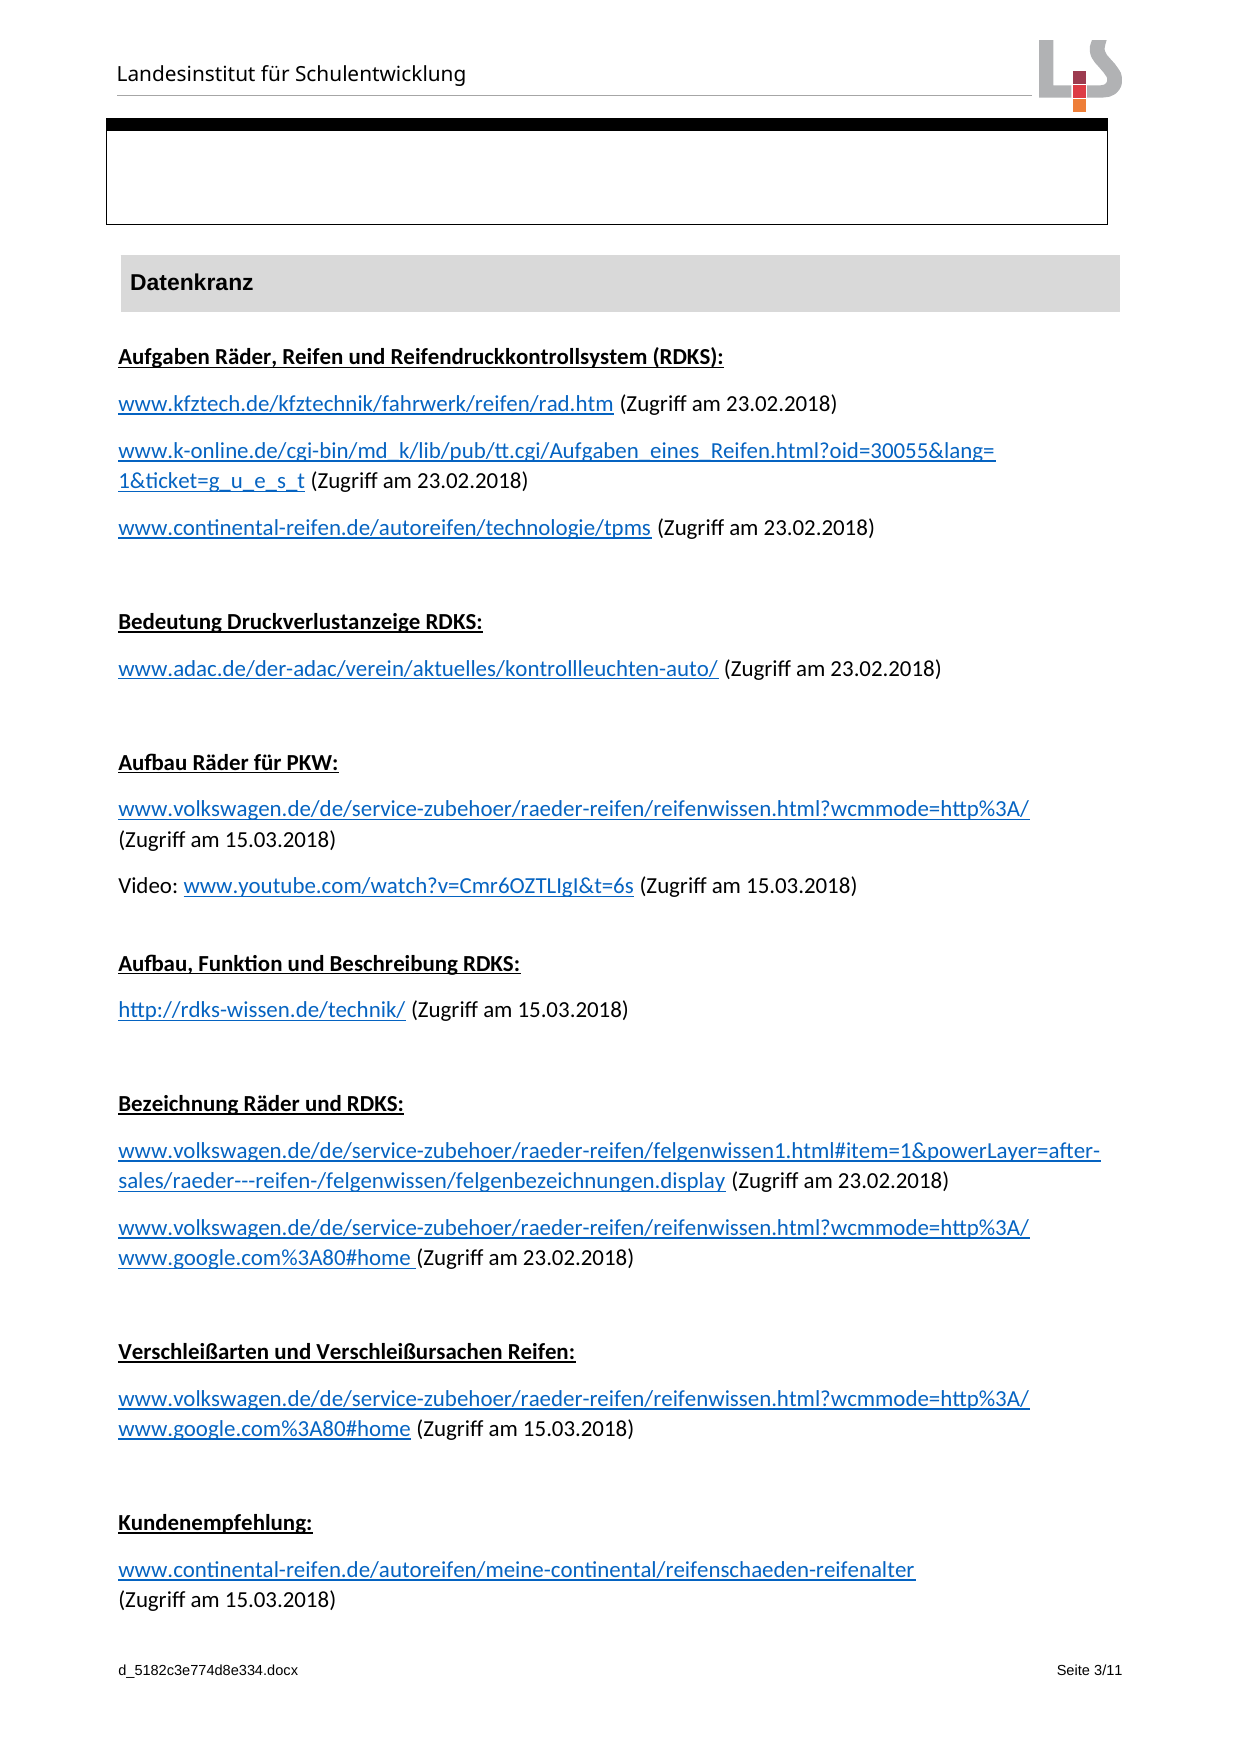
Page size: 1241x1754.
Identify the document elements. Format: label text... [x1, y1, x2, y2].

table_cell [107, 131, 1107, 224]
text www.k-online.de/cgi-bin/md_k/lib/pub/tt.cgi/Aufgaben_eines_Reifen.html?oid=30055&lang= 1&ticket=g_u_e_s_t (Zugriff am 23.02.2018) [118, 436, 1122, 494]
text Bedeutung Druckverlustanzeige RDKS: [118, 607, 1122, 635]
text Aufbau Räder für PKW: [118, 748, 1122, 776]
text www.kfztech.de/kfztechnik/fahrwerk/reifen/rad.htm (Zugriff am 23.02.2018) [118, 389, 1122, 417]
text Kundenempfehlung: [118, 1508, 1122, 1536]
text www.continental-reifen.de/autoreifen/technologie/tpms (Zugriff am 23.02.2018) [118, 513, 1122, 541]
text Datenkranz [122, 256, 1119, 311]
text Aufbau, Funktion und Beschreibung RDKS: [118, 949, 1122, 977]
text www.volkswagen.de/de/service-zubehoer/raeder-reifen/reifenwissen.html?wcmmode=http%3A/www.google.com%3A80#home (Zugriff am 23.02.2018) [118, 1213, 1122, 1271]
text www.volkswagen.de/de/service-zubehoer/raeder-reifen/reifenwissen.html?wcmmode=http%3A/ (Zugriff am 15.03.2018) [118, 794, 1122, 853]
text Verschleißarten und Verschleißursachen Reifen: [118, 1337, 1122, 1365]
text www.adac.de/der-adac/verein/aktuelles/kontrollleuchten-auto/ (Zugriff am 23.02.2018) [118, 654, 1122, 682]
text www.continental-reifen.de/autoreifen/meine-continental/reifenschaeden-reifenalter (Zugriff am 15.03.2018) [118, 1555, 1122, 1613]
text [118, 1384, 1122, 1442]
text www.volkswagen.de/de/service-zubehoer/raeder-reifen/felgenwissen1.html#item=1&powerLayer=after-sales/raeder---reifen-/felgenwissen/felgenbezeichnungen.display (Zugriff am 23.02.2018) [118, 1136, 1122, 1194]
text http://rdks-wissen.de/technik/ (Zugriff am 15.03.2018) [118, 996, 1122, 1023]
text Video: www.youtube.com/watch?v=Cmr6OZTLIgI&t=6s (Zugriff am 15.03.2018) [118, 872, 1122, 930]
text Bezeichnung Räder und RDKS: [118, 1089, 1122, 1117]
text Aufgaben Räder, Reifen und Reifendruckkontrollsystem (RDKS): [118, 342, 1122, 370]
